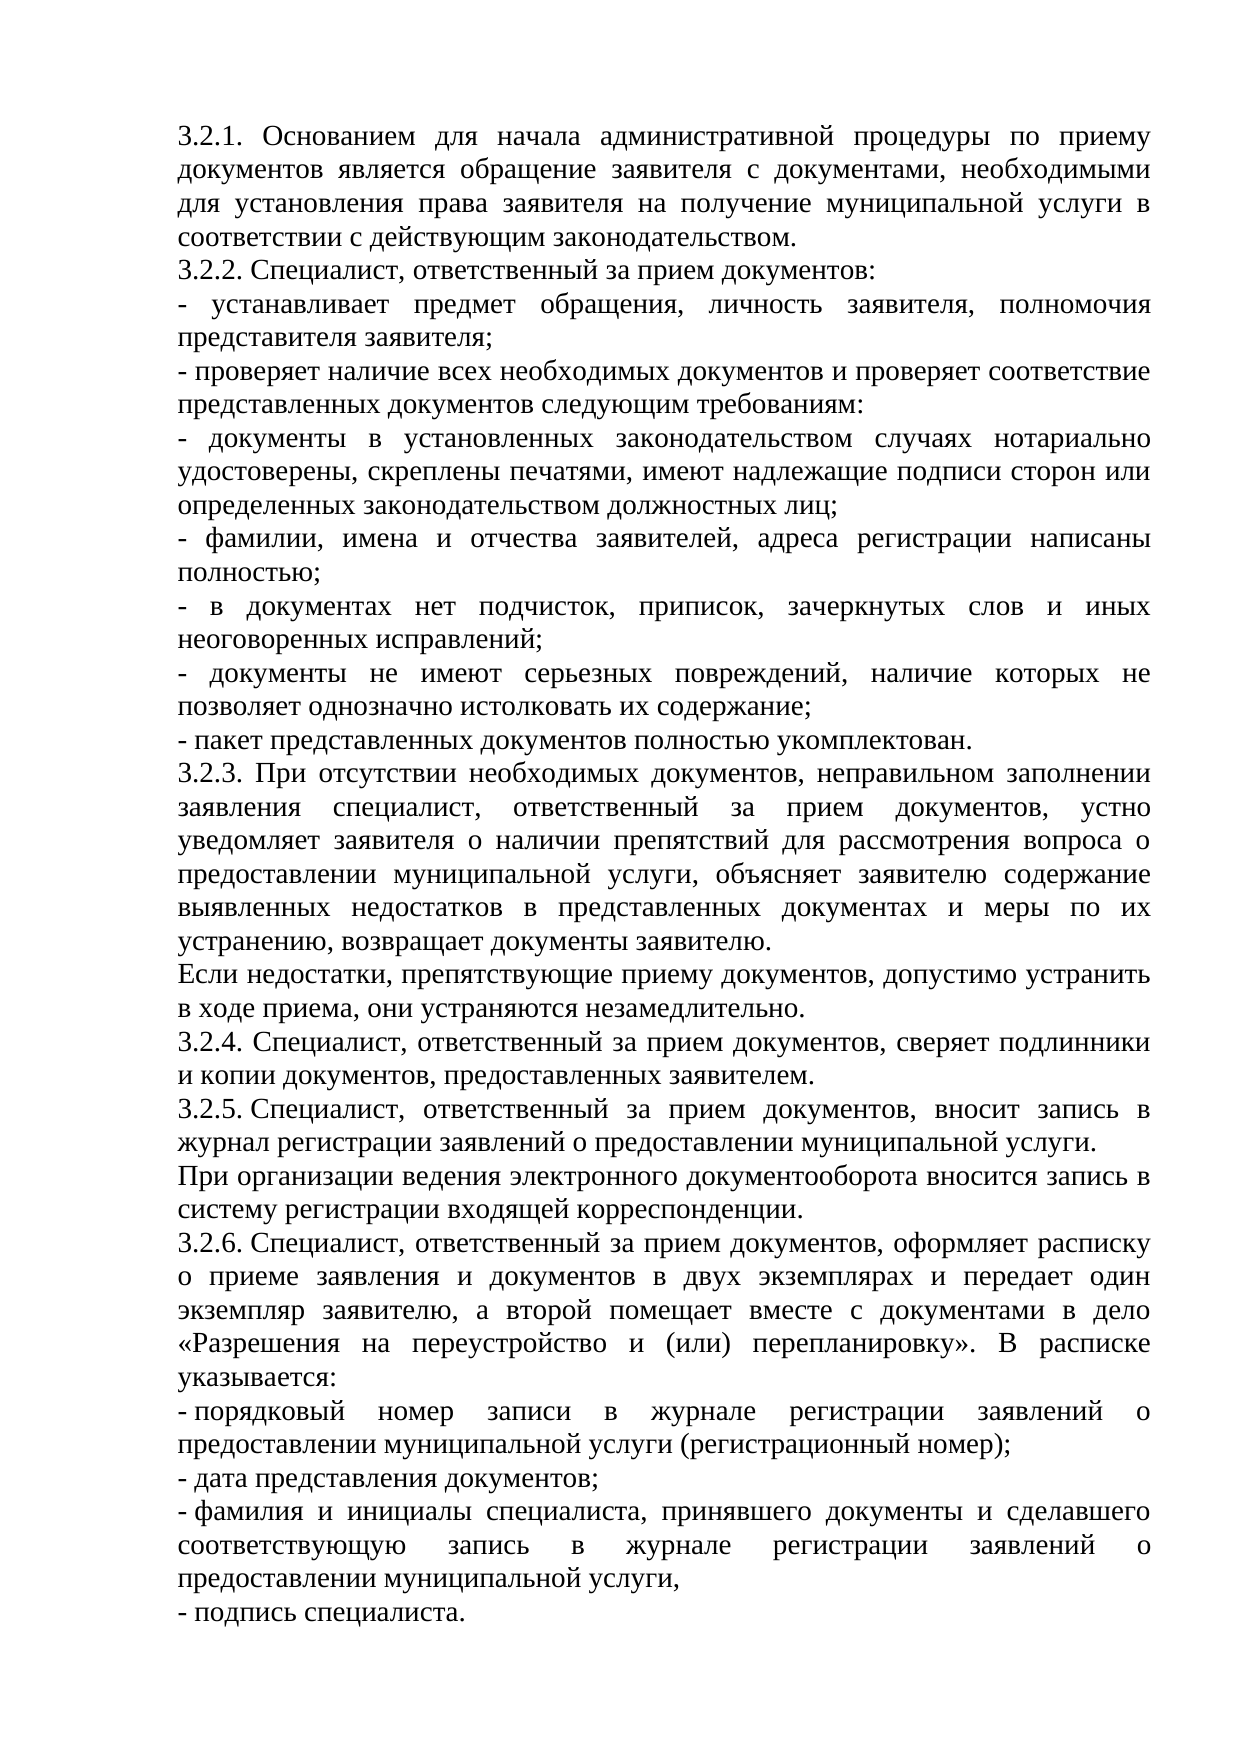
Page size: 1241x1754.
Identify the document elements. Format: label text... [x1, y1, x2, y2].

text - документы в установленных законодательством случаях нотариально удостоверены, скреплены печатями, имеют надлежащие подписи сторон или определенных законодательством должностных лиц; [177, 420, 1152, 521]
text 3.2.4. Специалист, ответственный за прием документов, сверяет подлинники и копии документов, предоставленных заявителем. [177, 1024, 1152, 1091]
text 3.2.6. Специалист, ответственный за прием документов, оформляет расписку о приеме заявления и документов в двух экземплярах и передает один экземпляр заявителю, а второй помещает вместе с документами в дело «Разрешения на переустройство и (или) перепланировку». В расписке указывается: [177, 1225, 1152, 1393]
text - в документах нет подчисток, приписок, зачеркнутых слов и иных неоговоренных исправлений; [177, 588, 1152, 655]
text 3.2.1. Основанием для начала административной процедуры по приему документов является обращение заявителя с документами, необходимыми для установления права заявителя на получение муниципальной услуги в соответствии с действующим законодательством. [177, 118, 1152, 252]
text - подпись специалиста. [177, 1594, 1152, 1627]
text - проверяет наличие всех необходимых документов и проверяет соответствие представленных документов следующим требованиям: [177, 353, 1152, 420]
text - фамилии, имена и отчества заявителей, адреса регистрации написаны полностью; [177, 521, 1152, 588]
text 3.2.5. Специалист, ответственный за прием документов, вносит запись в журнал регистрации заявлений о предоставлении муниципальной услуги. [177, 1091, 1152, 1158]
text - дата представления документов; [177, 1460, 1152, 1493]
text - фамилия и инициалы специалиста, принявшего документы и сделавшего соответствующую запись в журнале регистрации заявлений о предоставлении муниципальной услуги, [177, 1493, 1152, 1594]
text - порядковый номер записи в журнале регистрации заявлений о предоставлении муниципальной услуги (регистрационный номер); [177, 1393, 1152, 1460]
text 3.2.3. При отсутствии необходимых документов, неправильном заполнении заявления специалист, ответственный за прием документов, устно уведомляет заявителя о наличии препятствий для рассмотрения вопроса о предоставлении муниципальной услуги, объясняет заявителю содержание выявленных недостатков в представленных документах и меры по их устранению, возвращает документы заявителю. [177, 755, 1152, 957]
text - устанавливает предмет обращения, личность заявителя, полномочия представителя заявителя; [177, 286, 1152, 353]
text Если недостатки, препятствующие приему документов, допустимо устранить в ходе приема, они устраняются незамедлительно. [177, 957, 1152, 1024]
text - пакет представленных документов полностью укомплектован. [177, 722, 1152, 755]
text При организации ведения электронного документооборота вносится запись в систему регистрации входящей корреспонденции. [177, 1158, 1152, 1225]
text - документы не имеют серьезных повреждений, наличие которых не позволяет однозначно истолковать их содержание; [177, 655, 1152, 722]
text 3.2.2. Специалист, ответственный за прием документов: [177, 252, 1152, 286]
